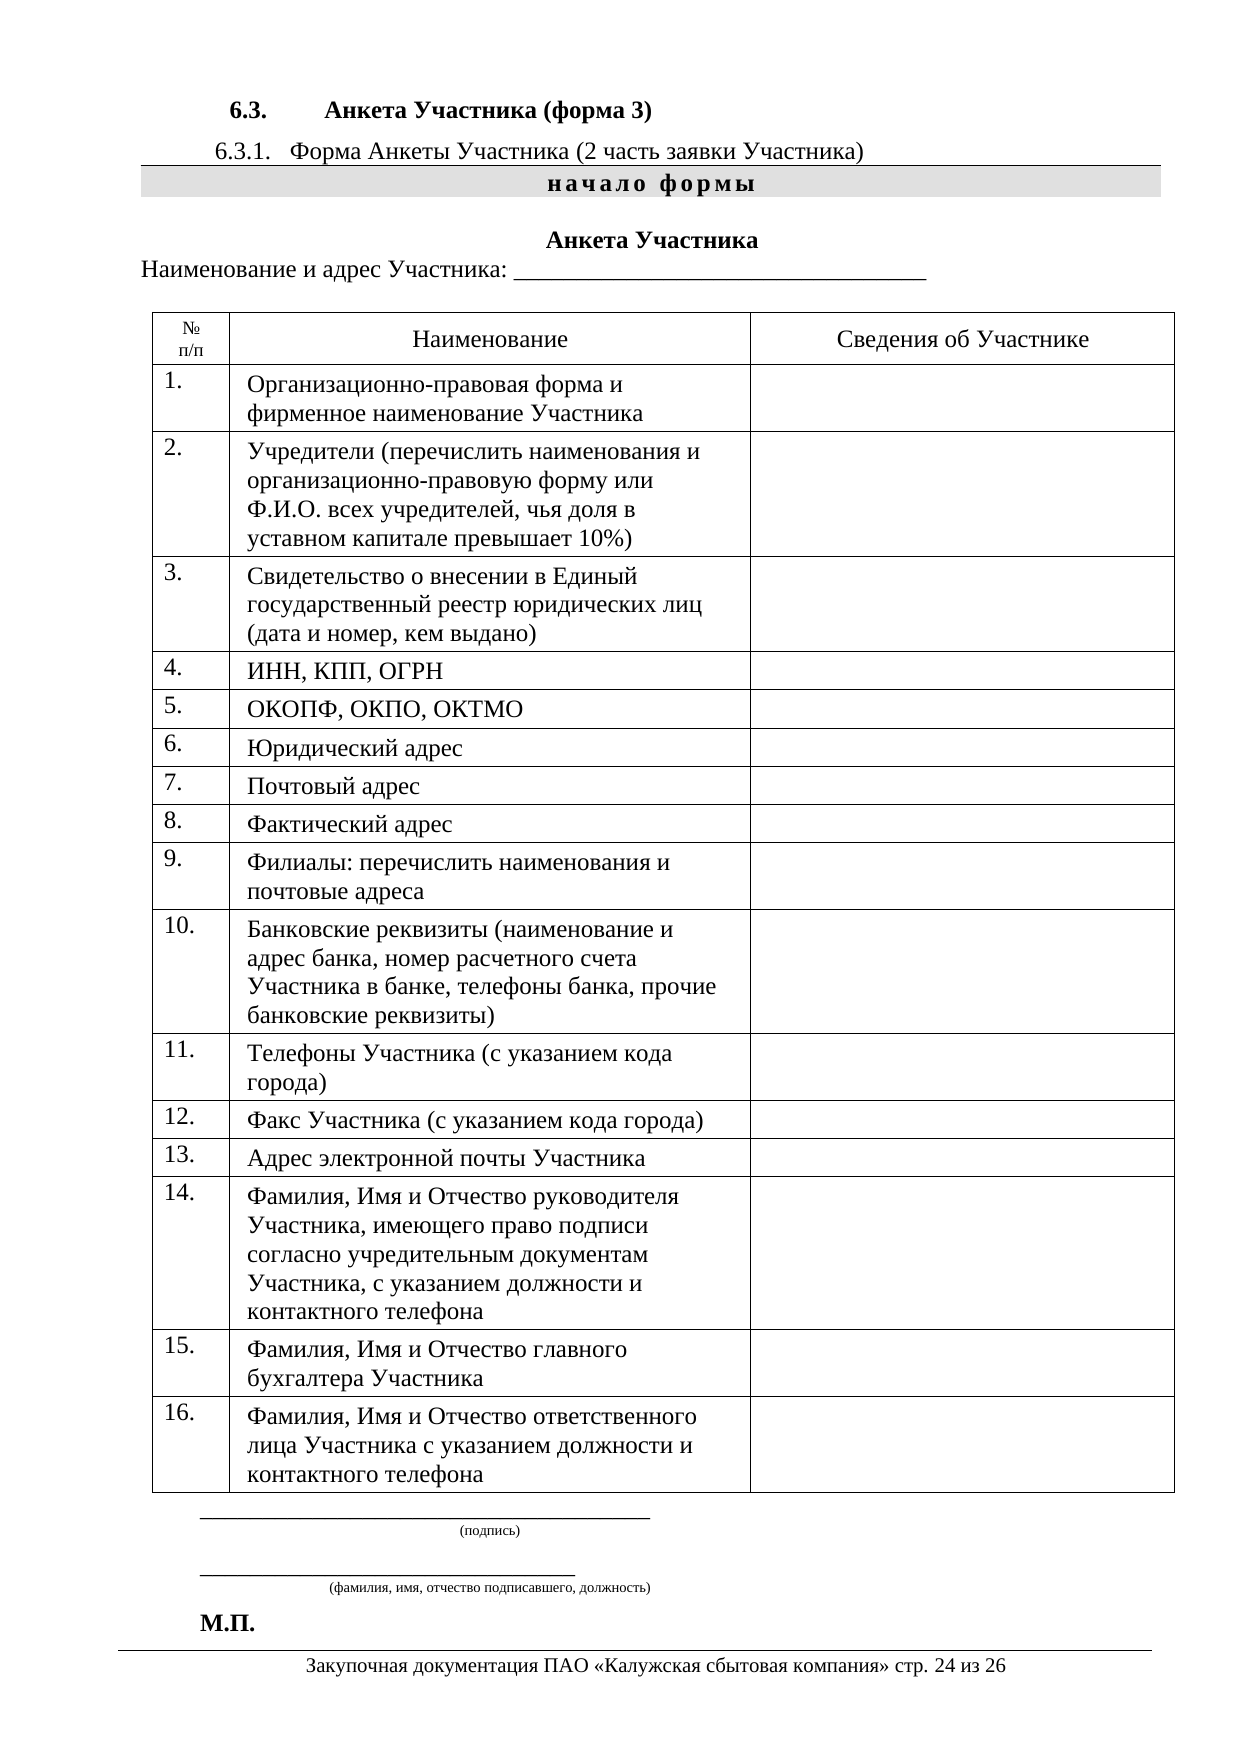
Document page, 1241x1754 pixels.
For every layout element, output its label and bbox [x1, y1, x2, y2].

table_header [129, 95, 1175, 1637]
